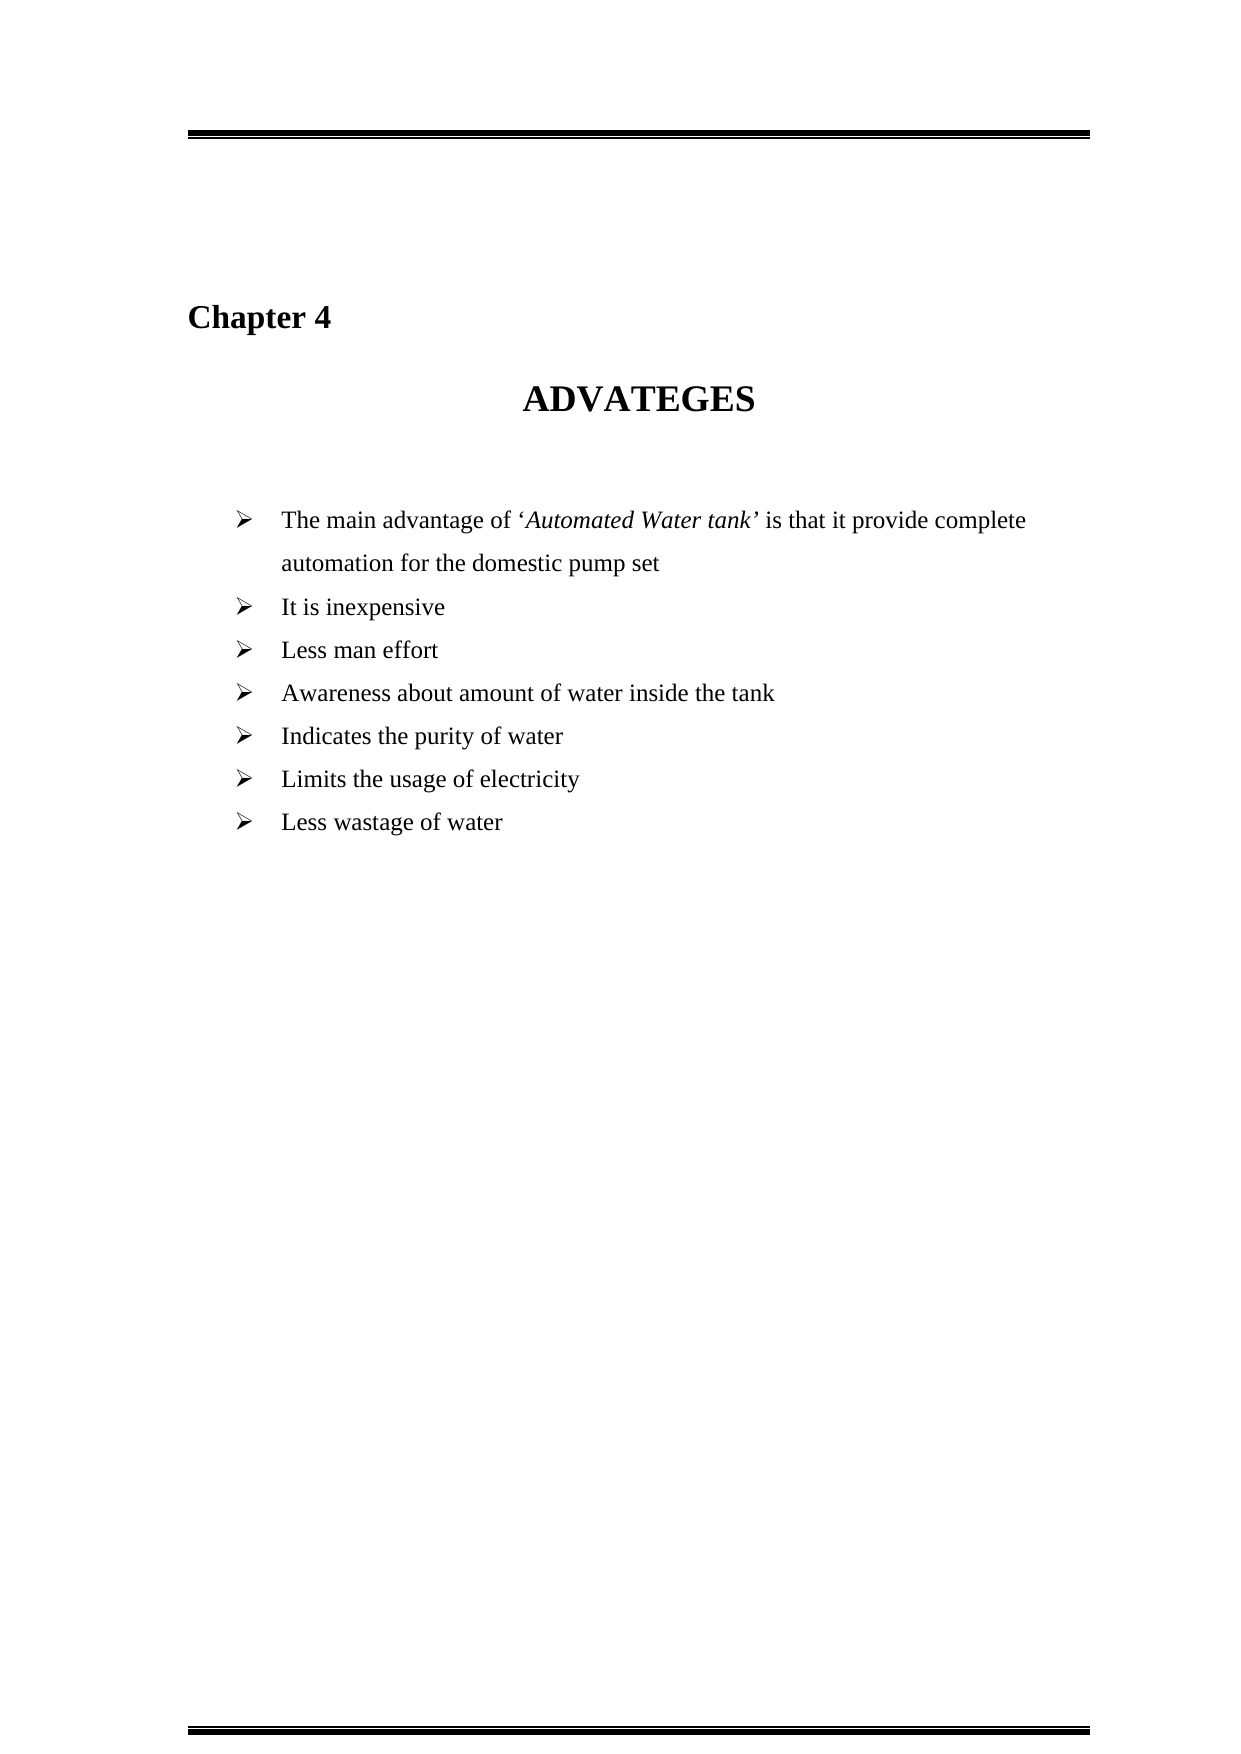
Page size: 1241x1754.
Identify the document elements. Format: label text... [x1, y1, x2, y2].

list Less wastage of water [234, 807, 1090, 836]
list The main advantage of ‘Automated Water tank’ is that it provide complete automation for the domestic pump set [234, 505, 1090, 577]
list It is inexpensive [234, 592, 1090, 620]
list Indicates the purity of water [234, 721, 1090, 750]
text Chapter 4 [187, 298, 1090, 336]
list Less man effort [234, 635, 1090, 663]
list Limits the usage of electricity [234, 764, 1090, 793]
text ADVATEGES [187, 376, 1090, 419]
list Awareness about amount of water inside the tank [234, 678, 1090, 707]
